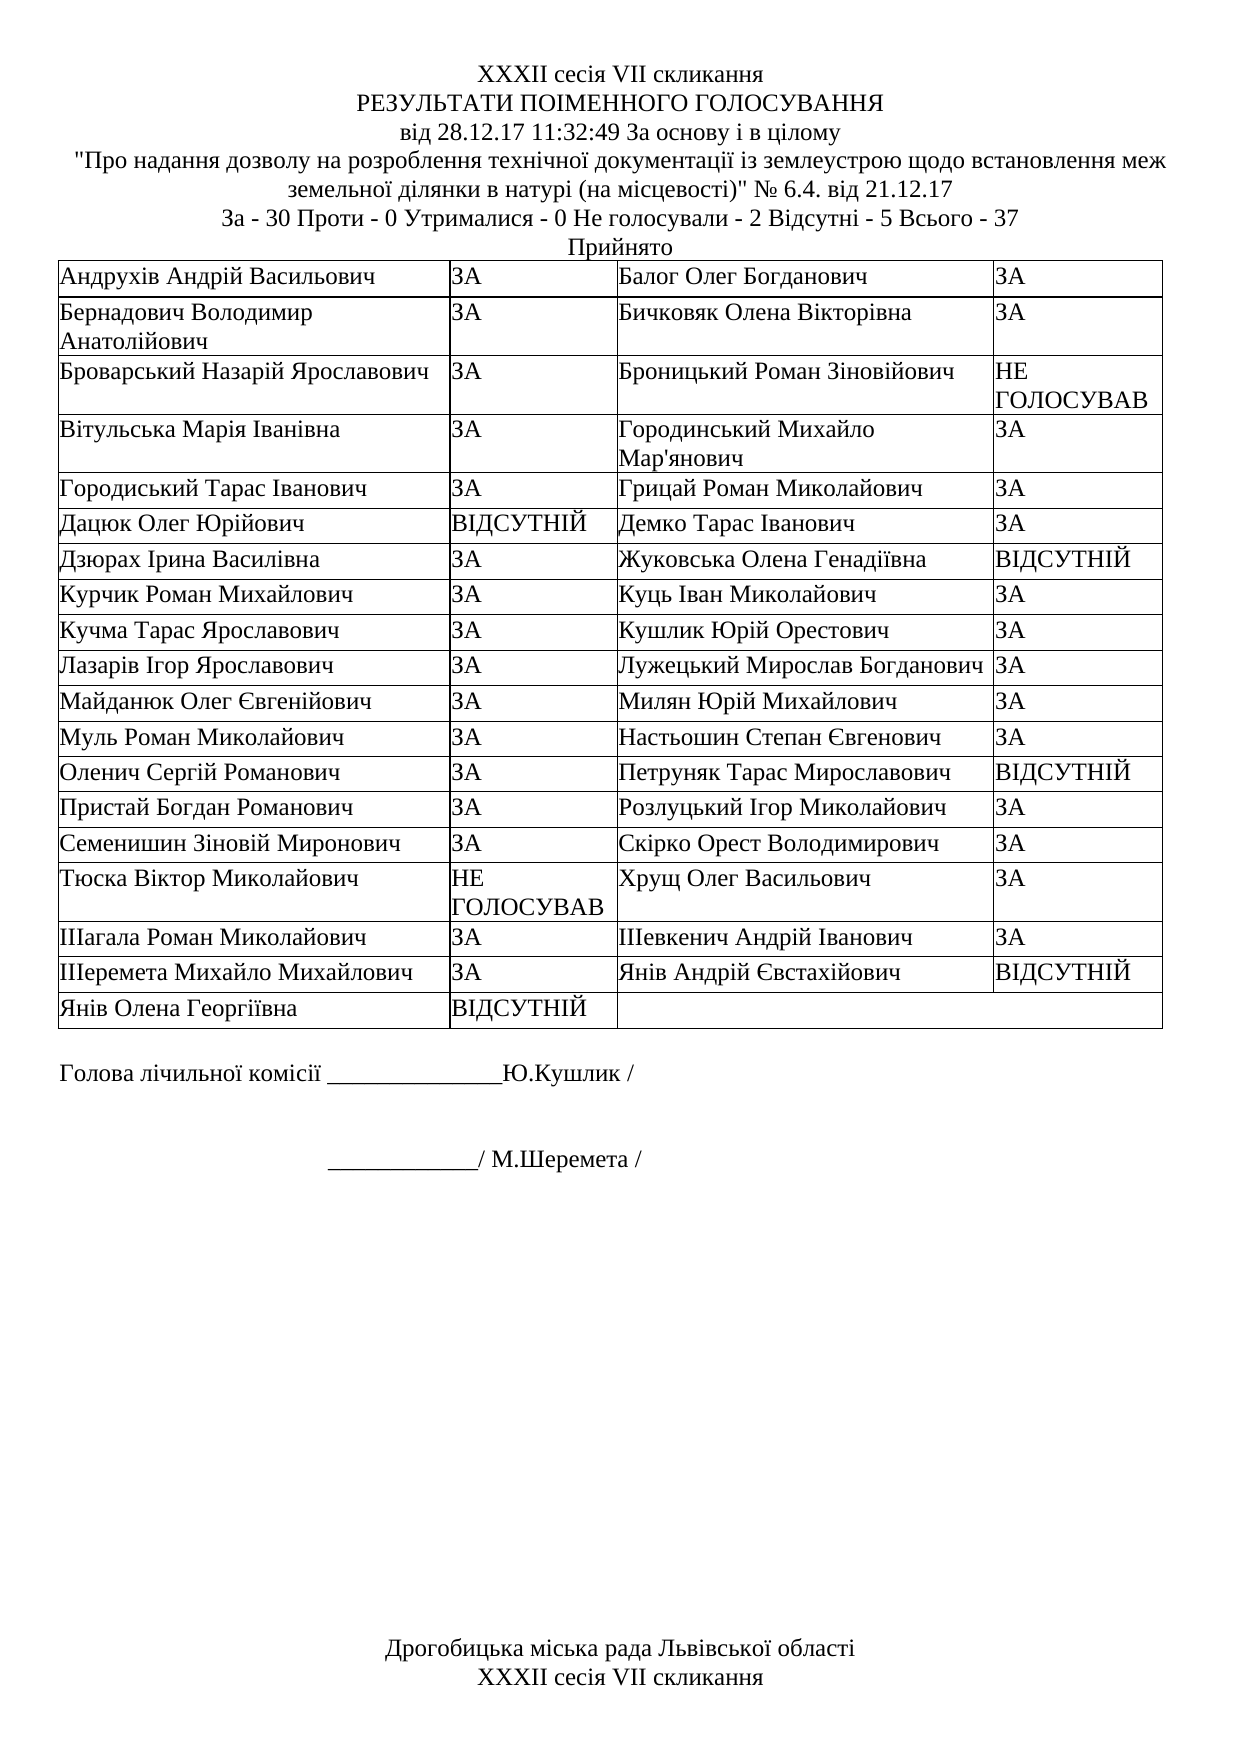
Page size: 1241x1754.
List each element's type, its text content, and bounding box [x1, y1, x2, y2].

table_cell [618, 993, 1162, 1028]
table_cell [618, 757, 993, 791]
text Прийнято [59, 232, 1181, 260]
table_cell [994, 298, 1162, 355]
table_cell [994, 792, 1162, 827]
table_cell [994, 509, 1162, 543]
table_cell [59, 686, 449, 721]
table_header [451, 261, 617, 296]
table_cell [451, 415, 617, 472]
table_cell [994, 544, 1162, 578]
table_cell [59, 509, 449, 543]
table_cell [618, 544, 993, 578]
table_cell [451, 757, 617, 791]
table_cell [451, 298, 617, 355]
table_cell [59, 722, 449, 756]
text Дрогобицька міська рада Львівської області [59, 1633, 1181, 1662]
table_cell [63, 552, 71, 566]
text ____________/ М.Шеремета / [59, 1144, 1181, 1173]
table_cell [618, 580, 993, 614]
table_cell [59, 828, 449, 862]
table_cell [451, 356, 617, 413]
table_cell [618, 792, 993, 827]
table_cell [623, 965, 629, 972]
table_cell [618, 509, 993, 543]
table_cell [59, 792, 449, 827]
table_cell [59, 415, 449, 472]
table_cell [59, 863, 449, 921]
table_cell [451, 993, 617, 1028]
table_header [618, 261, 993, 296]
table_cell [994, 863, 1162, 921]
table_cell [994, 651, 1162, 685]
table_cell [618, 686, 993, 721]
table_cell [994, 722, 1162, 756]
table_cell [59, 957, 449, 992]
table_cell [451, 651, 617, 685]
text земельної ділянки в натурі (на місцевості)" № 6.4. від 21.12.17 [59, 174, 1181, 203]
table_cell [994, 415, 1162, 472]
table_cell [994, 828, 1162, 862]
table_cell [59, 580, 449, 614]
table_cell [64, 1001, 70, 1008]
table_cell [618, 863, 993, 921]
text За - 30 Проти - 0 Утрималися - 0 Не голосували - 2 Відсутні - 5 Всього - 37 [59, 203, 1181, 232]
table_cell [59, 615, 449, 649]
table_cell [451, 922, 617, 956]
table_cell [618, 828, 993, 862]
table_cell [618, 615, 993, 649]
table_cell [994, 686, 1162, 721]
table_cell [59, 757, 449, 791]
text XXXII сесія VII скликання [59, 1662, 1181, 1691]
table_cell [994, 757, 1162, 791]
text Голова лічильної комісії ______________Ю.Кушлик / [59, 1058, 1181, 1087]
text РЕЗУЛЬТАТИ ПОІМЕННОГО ГОЛОСУВАННЯ [59, 88, 1181, 117]
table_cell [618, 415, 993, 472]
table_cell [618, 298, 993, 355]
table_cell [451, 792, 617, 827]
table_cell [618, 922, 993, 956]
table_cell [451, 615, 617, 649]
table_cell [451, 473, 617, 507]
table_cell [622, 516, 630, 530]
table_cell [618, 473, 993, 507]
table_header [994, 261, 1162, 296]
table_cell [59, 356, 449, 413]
text XXXII сесія VII скликання [59, 59, 1181, 88]
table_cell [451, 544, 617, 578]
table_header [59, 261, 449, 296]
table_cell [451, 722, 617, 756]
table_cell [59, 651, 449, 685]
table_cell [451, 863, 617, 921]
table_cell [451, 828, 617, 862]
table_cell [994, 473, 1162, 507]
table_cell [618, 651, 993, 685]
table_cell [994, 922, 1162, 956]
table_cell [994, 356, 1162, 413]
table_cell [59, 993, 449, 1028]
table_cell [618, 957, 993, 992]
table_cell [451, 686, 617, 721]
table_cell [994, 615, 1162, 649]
text від 28.12.17 11:32:49 За основу і в цілому [59, 117, 1181, 145]
text "Про надання дозволу на розроблення технічної документації із землеустрою щодо встановлення меж [59, 145, 1181, 174]
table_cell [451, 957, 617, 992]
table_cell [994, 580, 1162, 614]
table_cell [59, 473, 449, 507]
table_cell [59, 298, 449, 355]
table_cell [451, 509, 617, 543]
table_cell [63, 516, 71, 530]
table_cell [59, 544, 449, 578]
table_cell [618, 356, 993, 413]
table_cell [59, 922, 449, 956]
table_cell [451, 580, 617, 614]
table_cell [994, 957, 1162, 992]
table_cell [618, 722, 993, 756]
